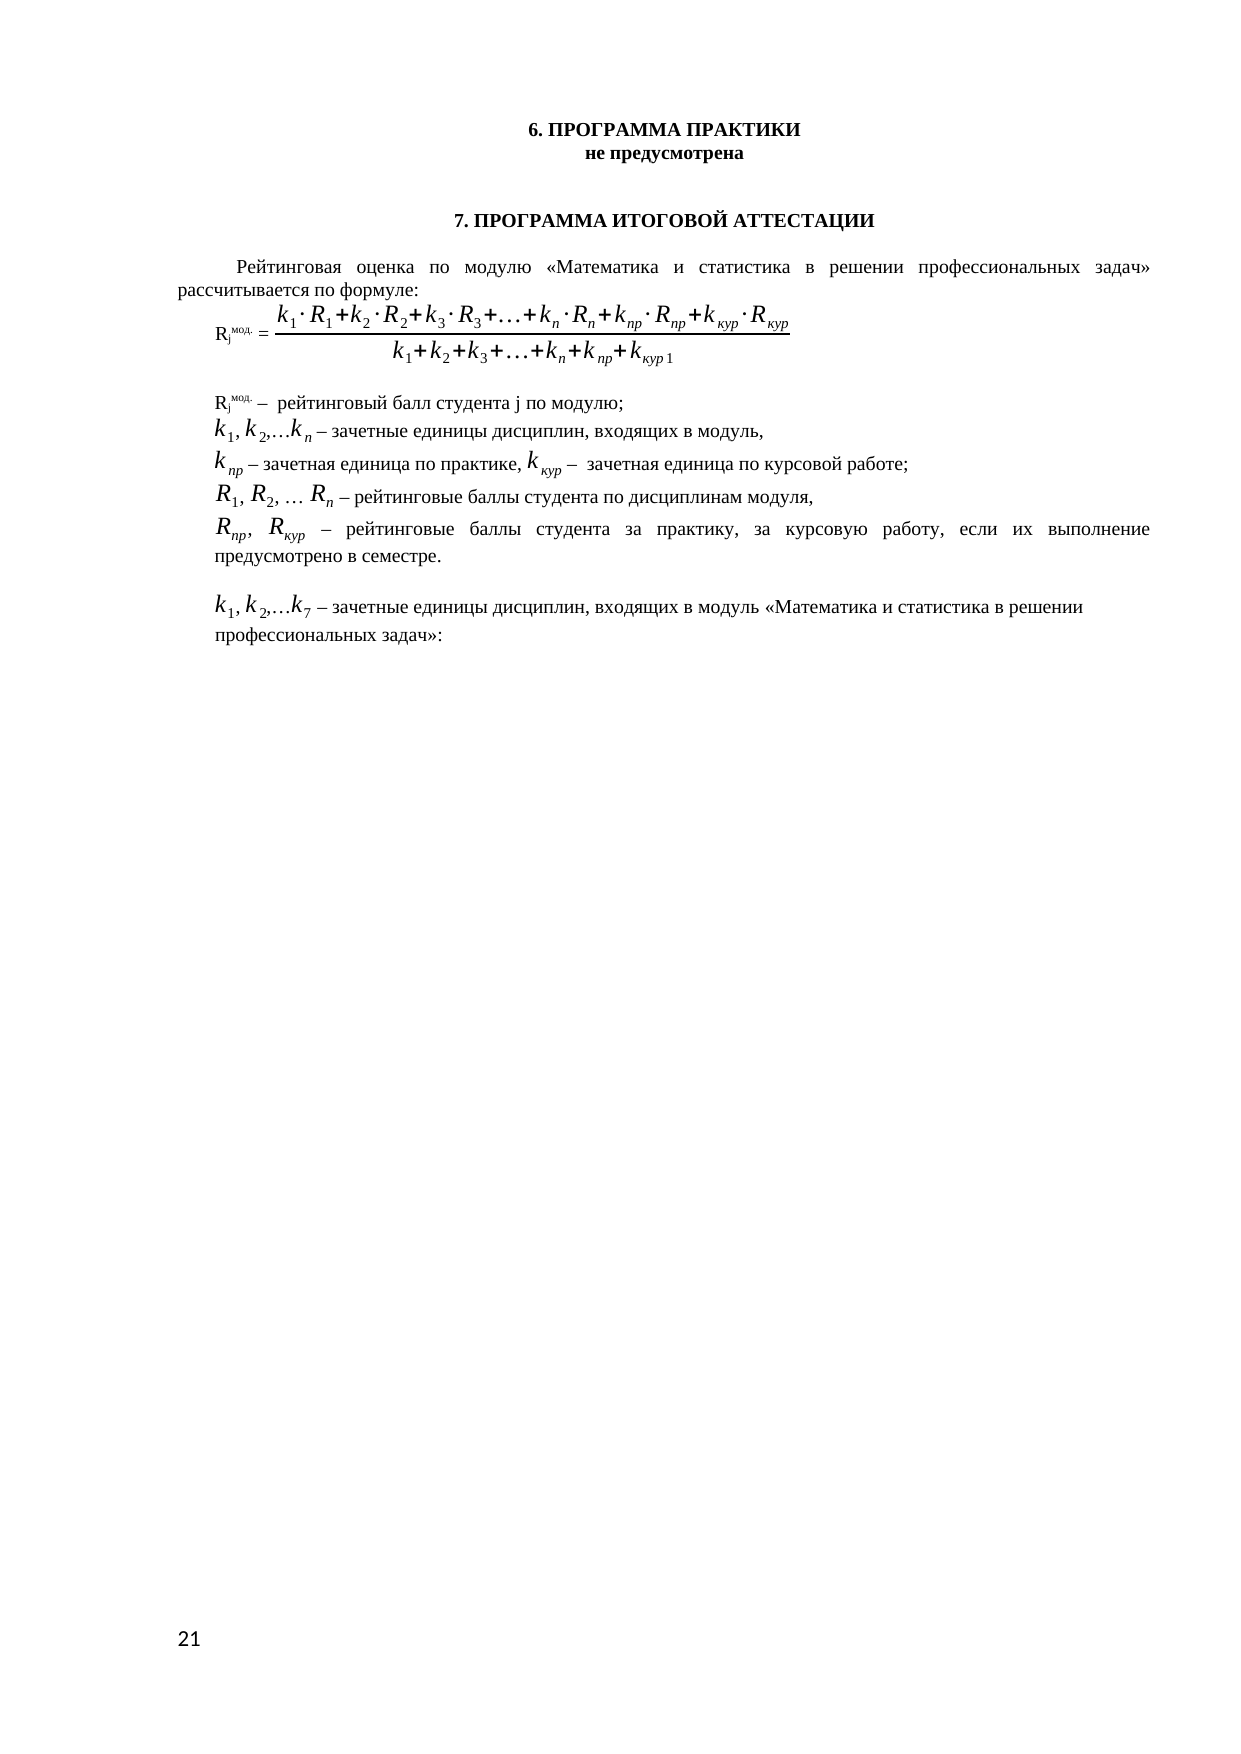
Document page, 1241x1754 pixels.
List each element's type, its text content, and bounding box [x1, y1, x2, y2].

text , , … – рейтинговые баллы студента по дисциплинам модуля, [214, 479, 1152, 512]
text Rjмод. – рейтинговый балл студента j по модулю; [214, 391, 1152, 414]
text Рейтинговая оценка по модулю «Математика и статистика в решении профессиональных задач» рассчитывается по формуле: [177, 255, 1152, 301]
text Rjмод. = [215, 301, 1152, 367]
text , ,… – зачетные единицы дисциплин, входящих в модуль «Математика и статистика в решении профессиональных задач»: [215, 590, 1152, 645]
text не предусмотрена [177, 141, 1152, 164]
text – зачетная единица по практике, – зачетная единица по курсовой работе; [214, 447, 1152, 479]
text , – рейтинговые баллы студента за практику, за курсовую работу, если их выполнение предусмотрено в семестре. [214, 512, 1152, 567]
text , ,… – зачетные единицы дисциплин, входящих в модуль, [214, 414, 1152, 447]
text 7. ПРОГРАММА ИТОГОВОЙ АТТЕСТАЦИИ [177, 209, 1152, 232]
text 6. ПРОГРАММА ПРАКТИКИ [177, 118, 1152, 141]
